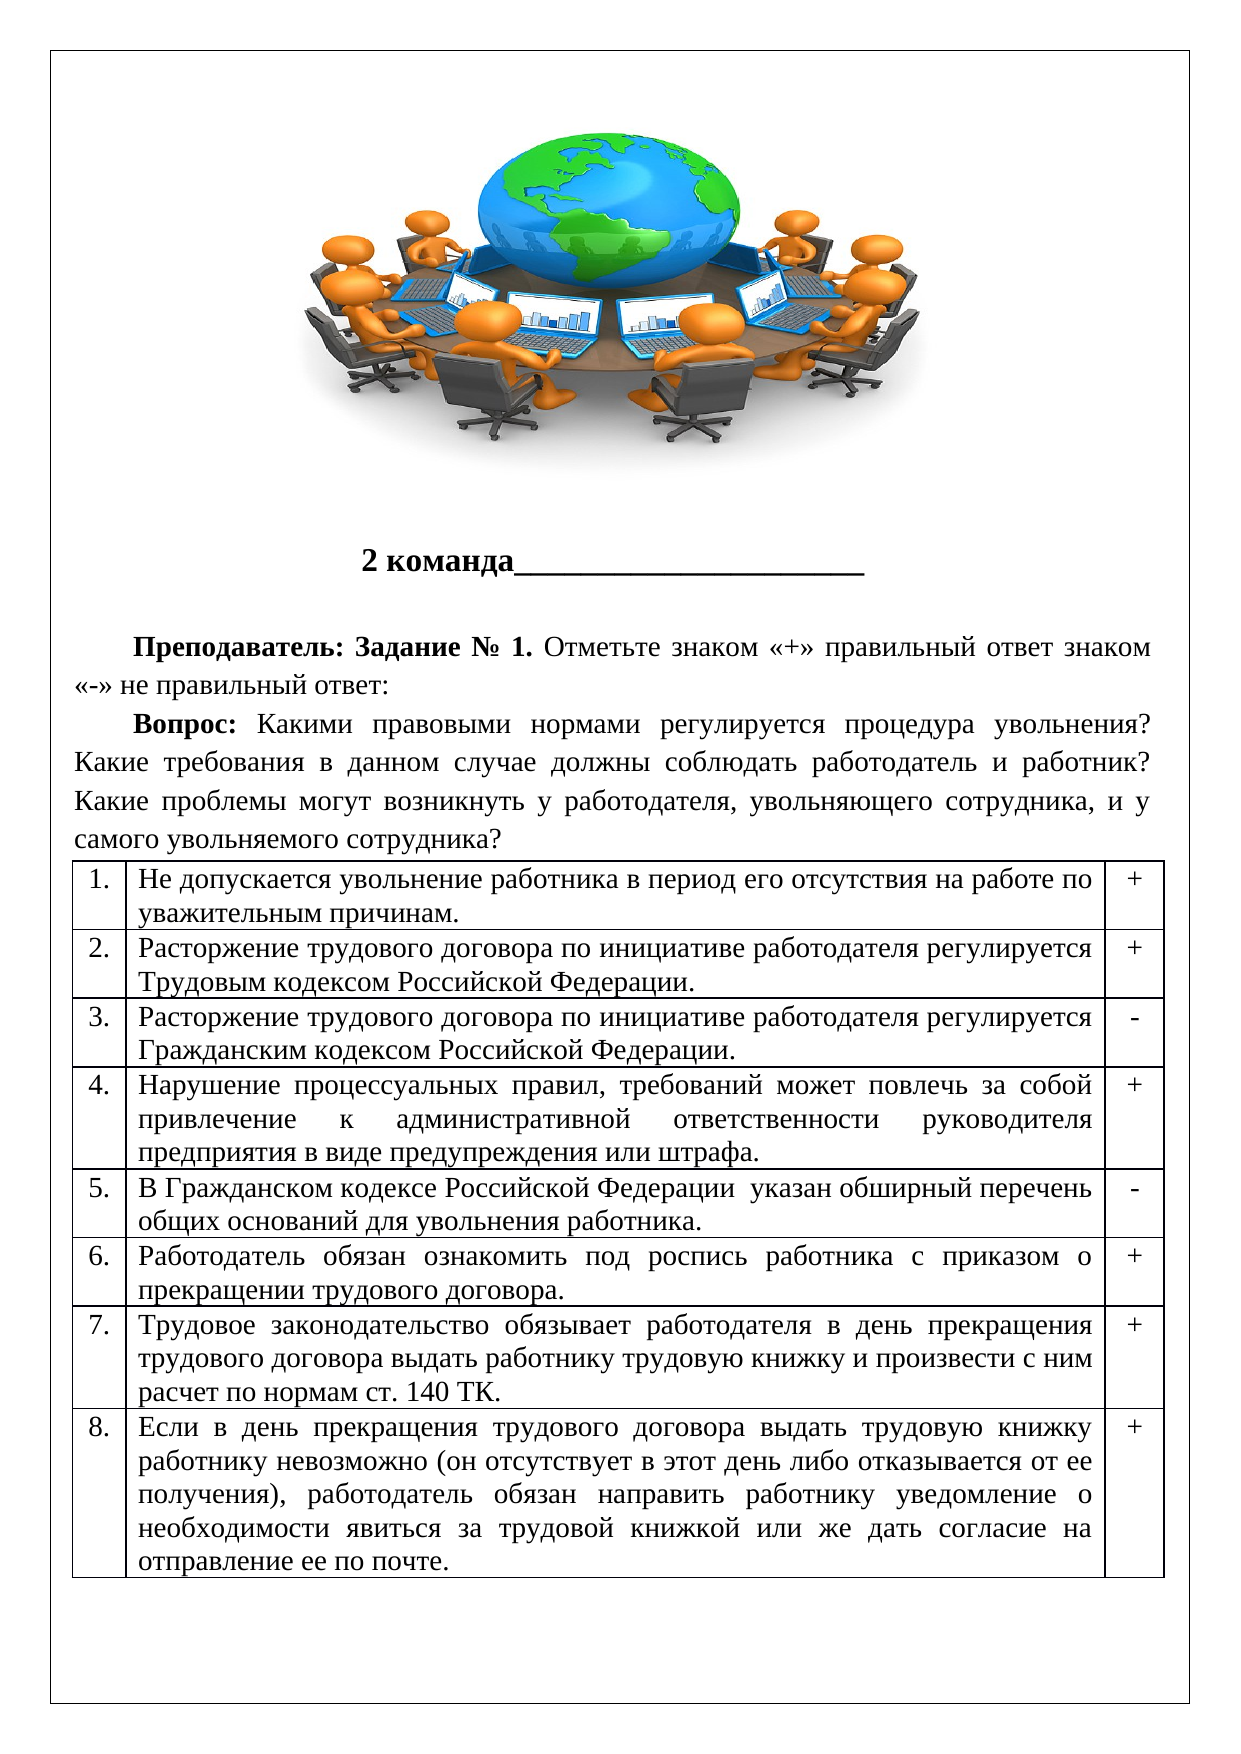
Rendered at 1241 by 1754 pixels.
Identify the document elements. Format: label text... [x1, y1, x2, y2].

table_cell + [1106, 1307, 1163, 1408]
table_cell - [1106, 1170, 1163, 1237]
text Преподаватель: Задание № 1. Отметьте знаком «+» правильный ответ знаком «-» не правильный ответ: [74, 629, 1152, 701]
table_cell 8. [73, 1409, 125, 1577]
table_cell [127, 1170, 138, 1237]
table_cell 4. [73, 1068, 125, 1168]
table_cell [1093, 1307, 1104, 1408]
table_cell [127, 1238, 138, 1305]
table_cell 3. [73, 999, 125, 1066]
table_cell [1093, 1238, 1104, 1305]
table_cell + [1106, 1238, 1163, 1305]
table_cell + [1106, 1068, 1163, 1168]
table_header 1. [73, 862, 125, 929]
text 2 команда_____________________ [74, 541, 1152, 579]
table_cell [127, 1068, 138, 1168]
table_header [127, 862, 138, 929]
text Вопрос: Какими правовыми нормами регулируется процедура увольнения? Какие требования в данном случае должны соблюдать работодатель и работник? Какие проблемы могут возникнуть у работодателя, увольняющего сотрудника, и у самого увольняемого сотрудника? [74, 706, 1152, 855]
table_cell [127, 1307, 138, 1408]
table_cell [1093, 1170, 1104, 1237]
table_cell 2. [73, 930, 125, 997]
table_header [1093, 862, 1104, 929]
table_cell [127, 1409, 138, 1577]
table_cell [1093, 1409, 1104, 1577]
table_cell Расторжение трудового договора по инициативе работодателя регулируется Гражданским кодексом Российской Федерации. [127, 999, 1104, 1066]
table_cell 5. [73, 1170, 125, 1237]
table_cell 6. [73, 1238, 125, 1305]
table_cell Расторжение трудового договора по инициативе работодателя регулируется Трудовым кодексом Российской Федерации. [127, 930, 1104, 997]
table_cell + [1106, 1409, 1163, 1577]
table_header + [1106, 862, 1163, 929]
table_cell + [1106, 930, 1163, 997]
picture [288, 118, 937, 493]
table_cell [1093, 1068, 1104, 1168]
table_cell - [1106, 999, 1163, 1066]
table_cell 7. [73, 1307, 125, 1408]
